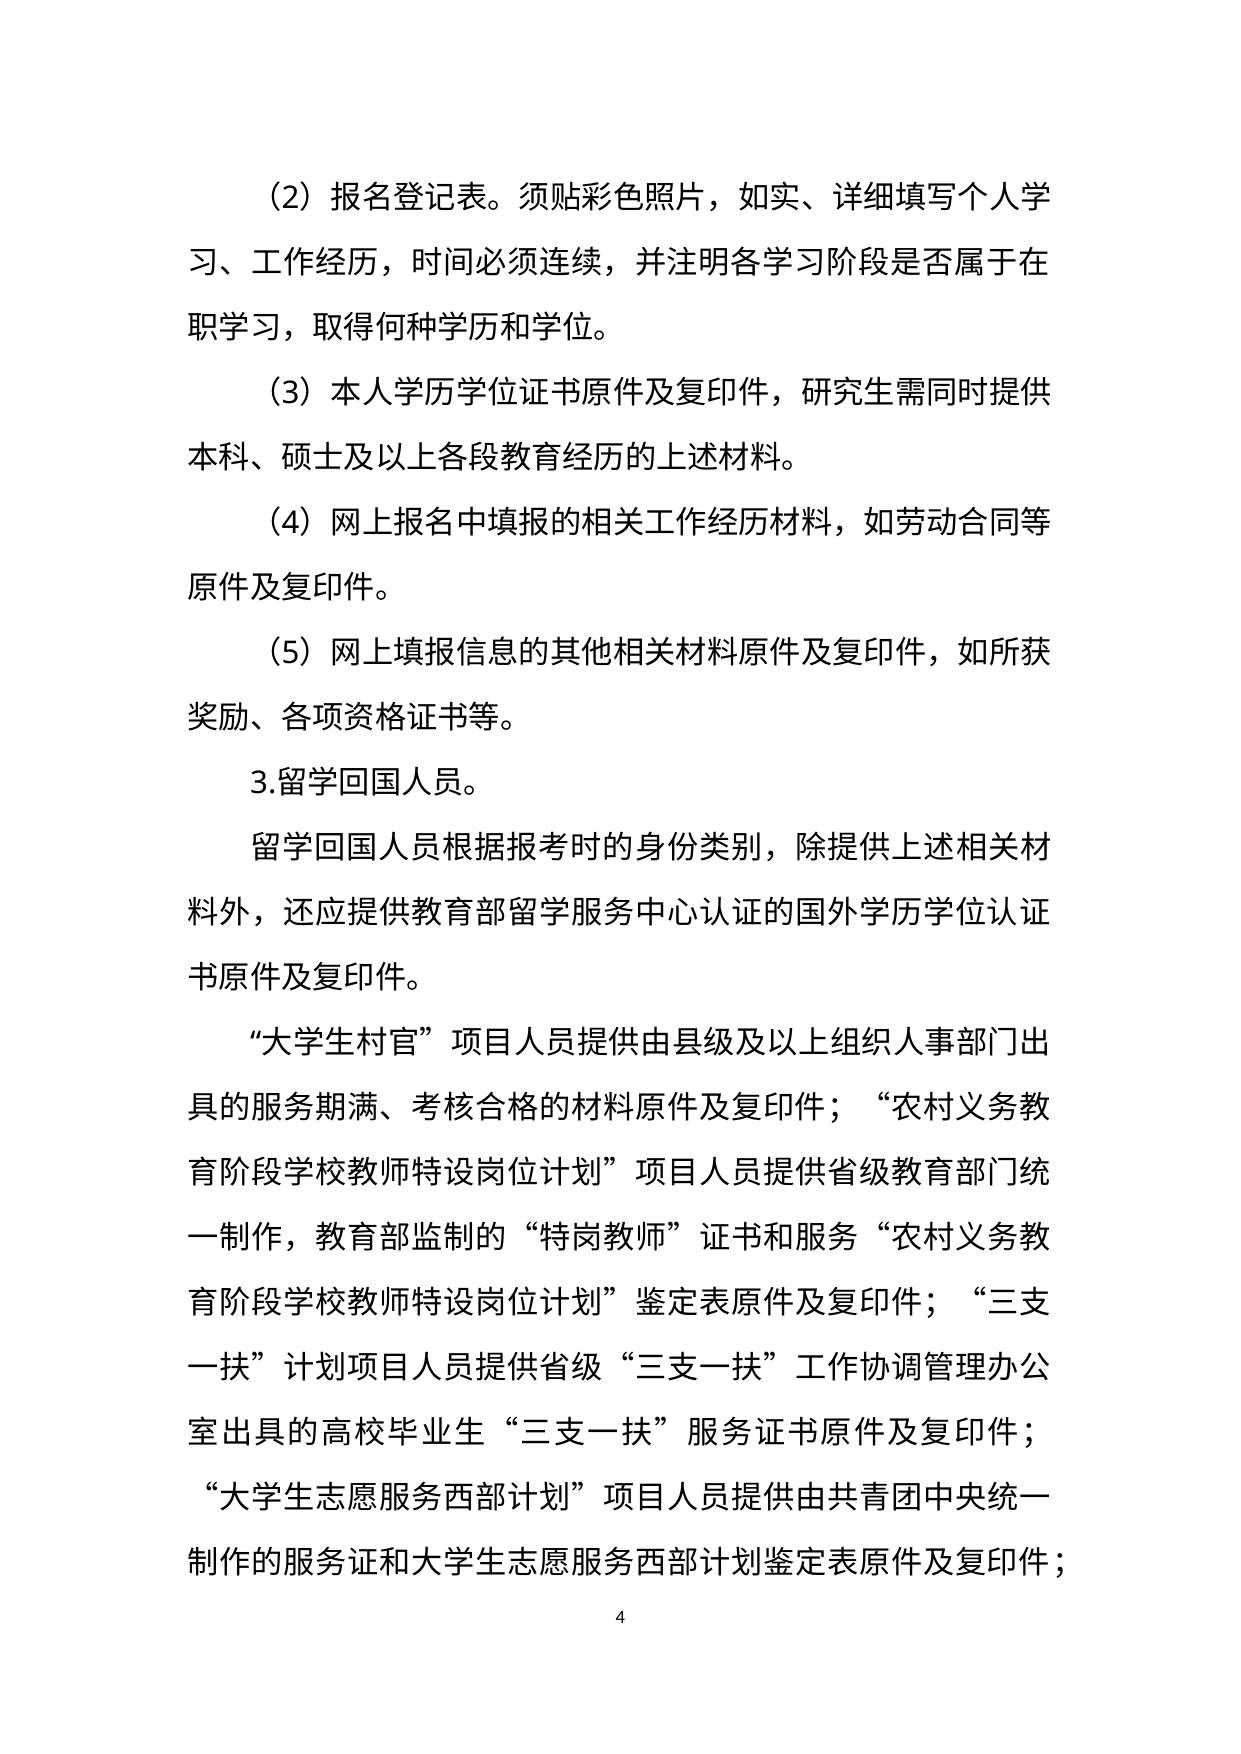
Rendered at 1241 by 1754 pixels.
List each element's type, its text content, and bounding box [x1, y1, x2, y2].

text 3.留学回国人员。 [187, 747, 1053, 812]
text （2）报名登记表。须贴彩色照片，如实、详细填写个人学习、工作经历，时间必须连续，并注明各学习阶段是否属于在职学习，取得何种学历和学位。 [187, 162, 1053, 357]
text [187, 1007, 1053, 1592]
text （3）本人学历学位证书原件及复印件，研究生需同时提供本科、硕士及以上各段教育经历的上述材料。 [187, 357, 1053, 487]
text （5）网上填报信息的其他相关材料原件及复印件，如所获奖励、各项资格证书等。 [187, 617, 1053, 747]
text 留学回国人员根据报考时的身份类别，除提供上述相关材料外，还应提供教育部留学服务中心认证的国外学历学位认证书原件及复印件。 [187, 812, 1053, 1007]
text （4）网上报名中填报的相关工作经历材料，如劳动合同等原件及复印件。 [187, 487, 1053, 617]
